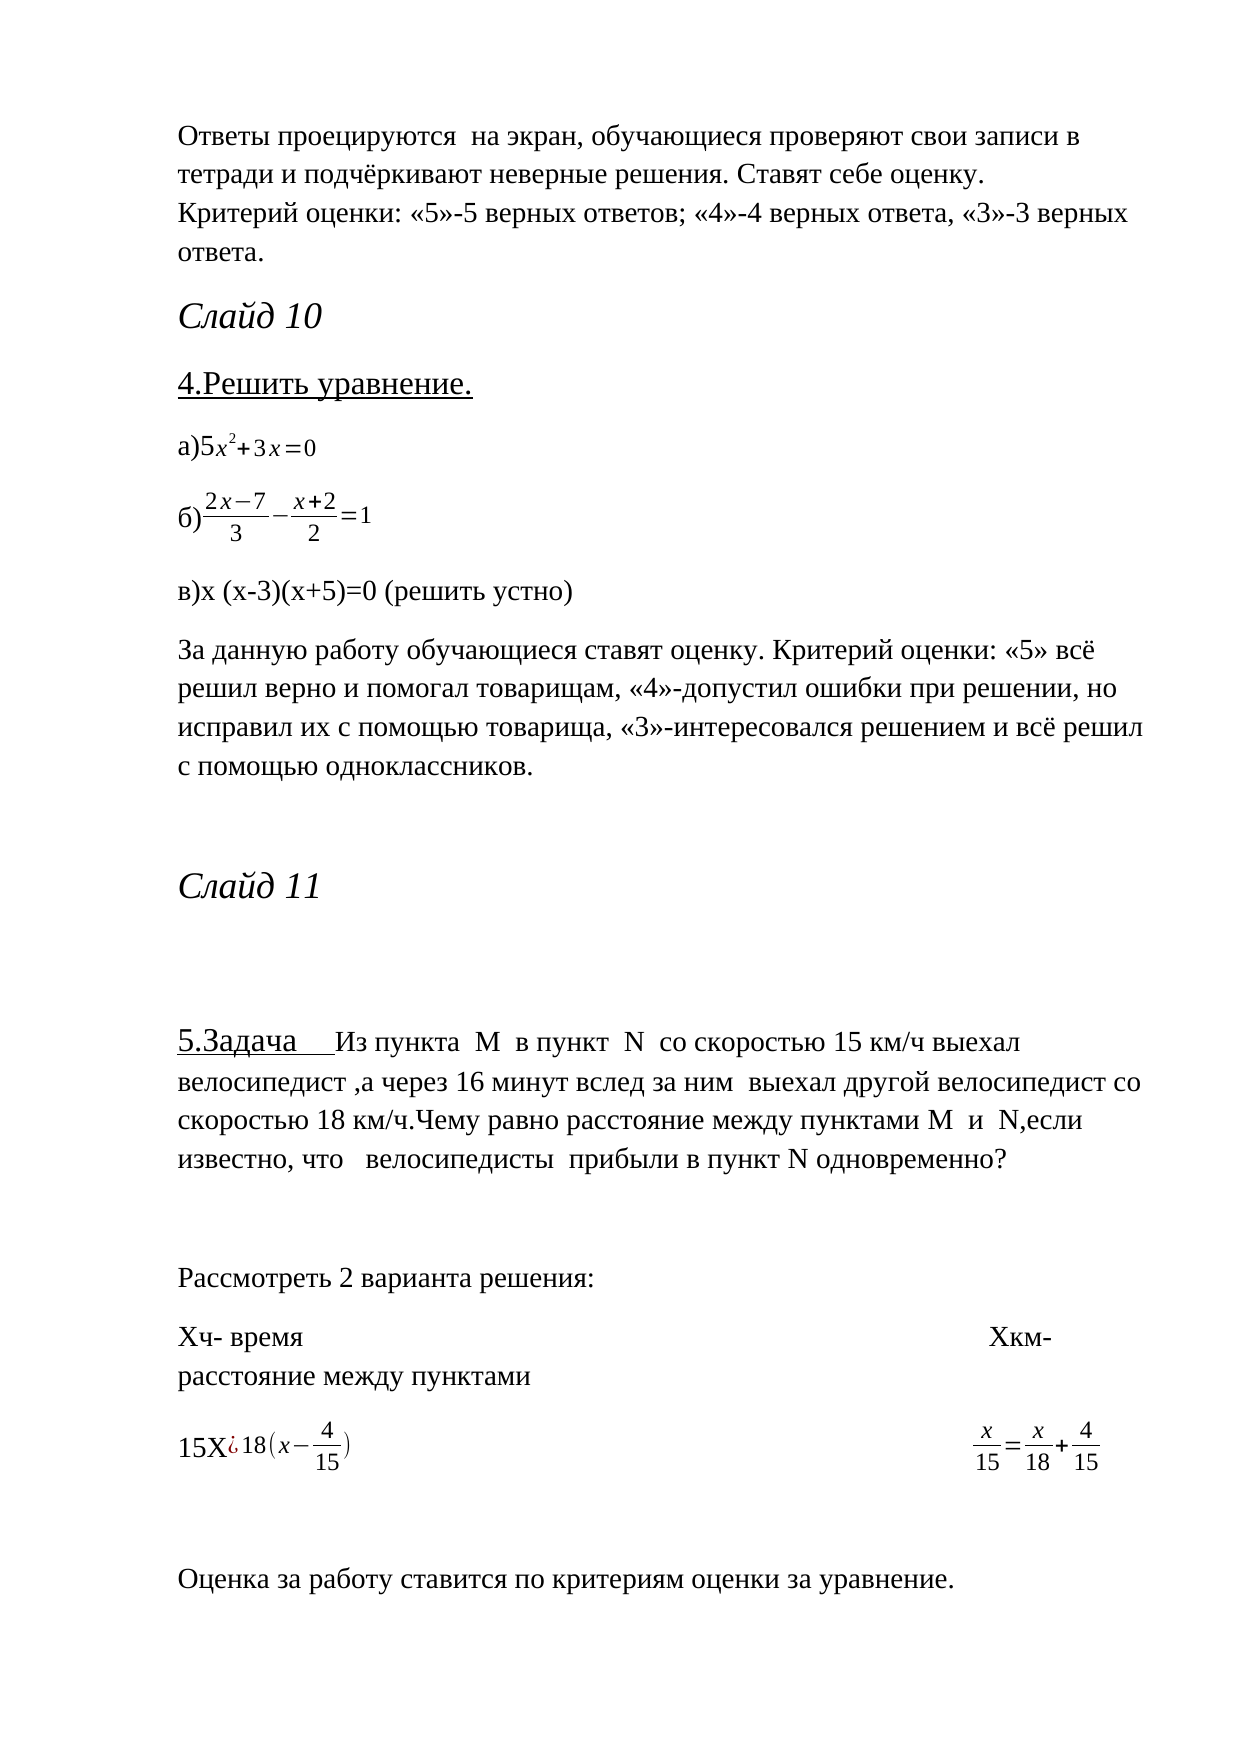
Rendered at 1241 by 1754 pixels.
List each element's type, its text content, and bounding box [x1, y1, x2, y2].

text Критерий оценки: «5»-5 верных ответов; «4»-4 верных ответа, «3»-3 верных ответа. [177, 195, 1152, 267]
text За данную работу обучающиеся ставят оценку. Критерий оценки: «5» всё решил верно и помогал товарищам, «4»-допустил ошибки при решении, но исправил их с помощью товарища, «3»-интересовался решением и всё решил с помощью одноклассников. [177, 632, 1152, 781]
text Оценка за работу ставится по критериям оценки за уравнение. [177, 1561, 1152, 1595]
text а)5 [177, 428, 1152, 462]
text Слайд 11 [177, 863, 1152, 906]
text 15Х [177, 1417, 1152, 1476]
text б) [177, 488, 1152, 547]
text в)х (х-3)(х+5)=0 (решить устно) [177, 573, 1152, 606]
text Рассмотреть 2 варианта решения: [177, 1260, 1152, 1293]
text 4.Решить уравнение. [177, 363, 1152, 402]
text Хч- время Хкм- расстояние между пунктами [177, 1319, 1152, 1391]
text Ответы проецируются на экран, обучающиеся проверяют свои записи в тетради и подчёркивают неверные решения. Ставят себе оценку. [177, 118, 1152, 190]
text Слайд 10 [177, 293, 1152, 336]
text 5.Задача Из пункта M в пункт N со скоростью 15 км/ч выехал велосипедист ,а через 16 минут вслед за ним выехал другой велосипедист со скоростью 18 км/ч.Чему равно расстояние между пунктами M и N,если известно, что велосипедисты прибыли в пункт N одновременно? [177, 1021, 1152, 1174]
